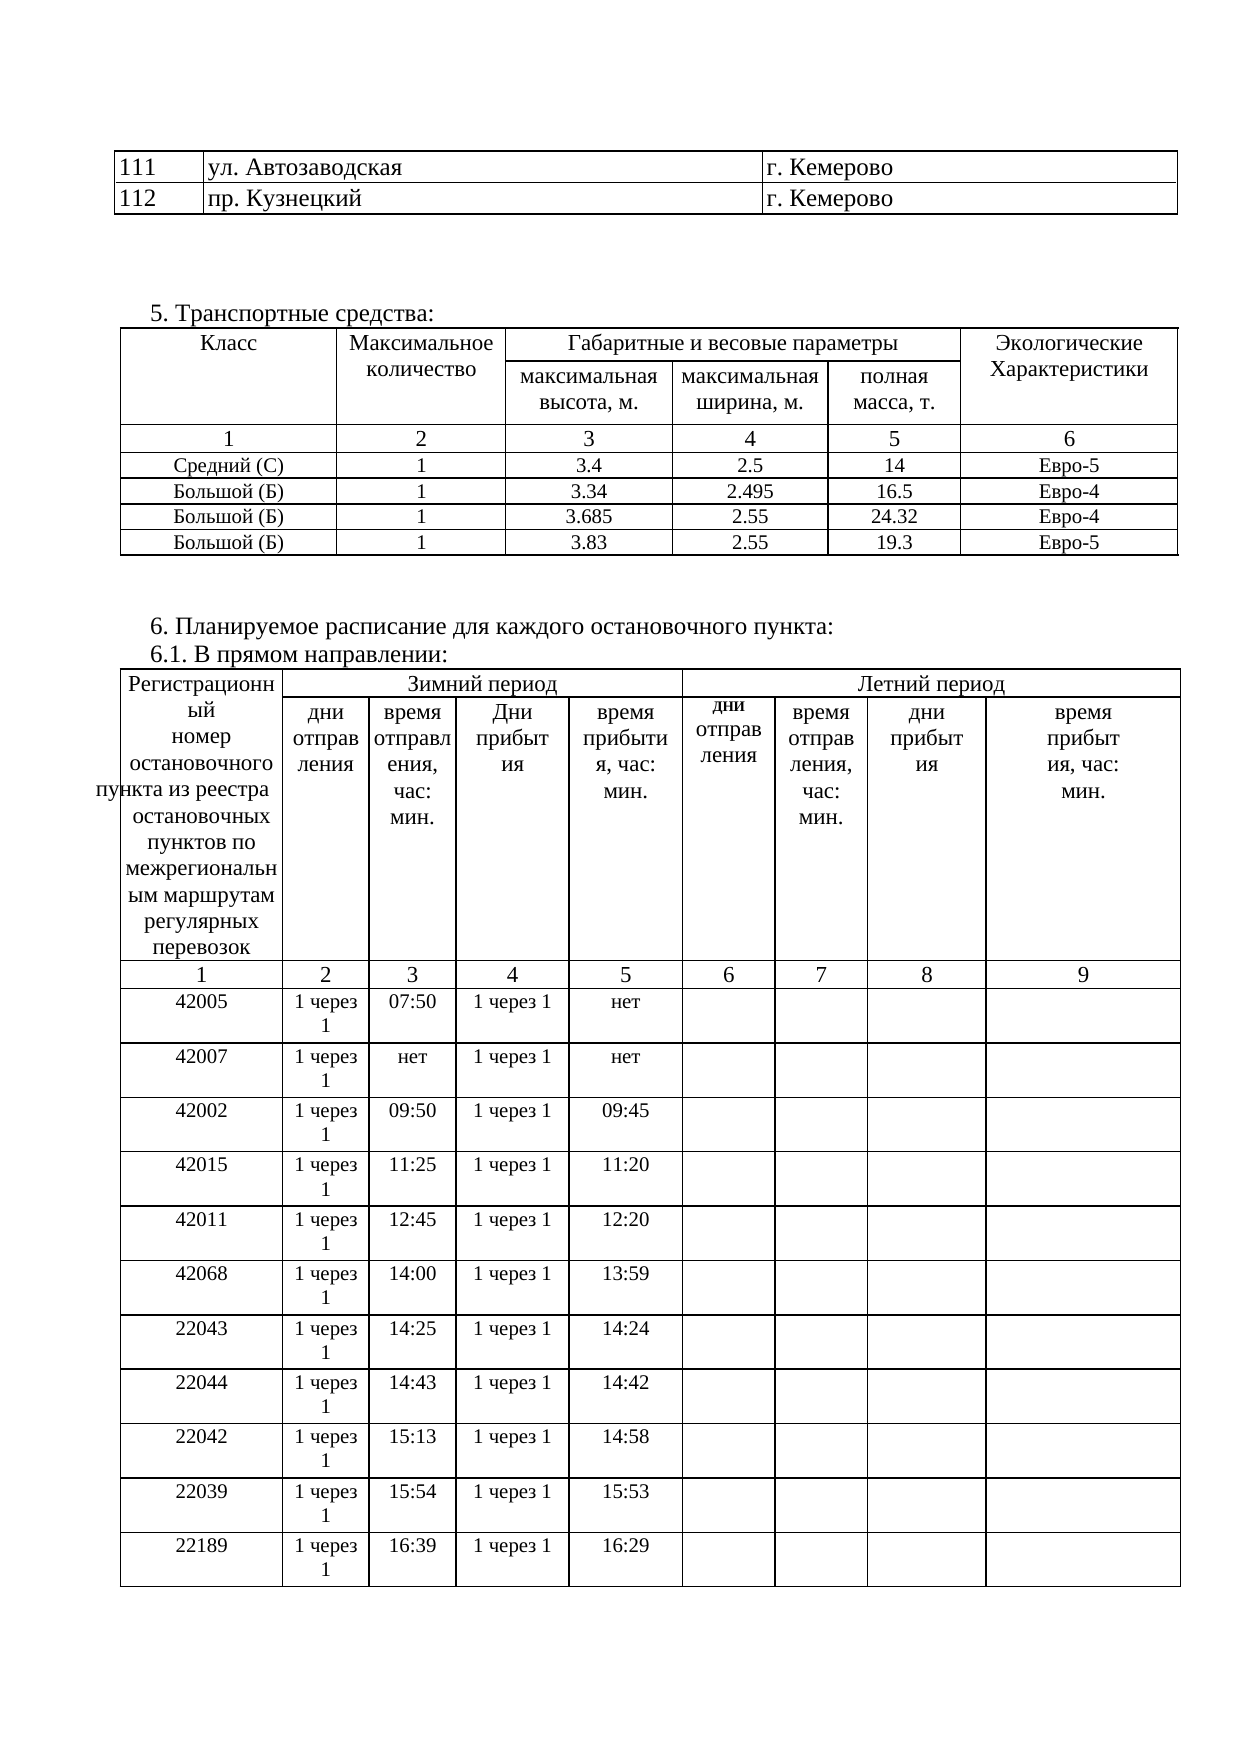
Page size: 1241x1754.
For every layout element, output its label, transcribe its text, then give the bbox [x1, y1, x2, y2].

table_cell 09:50 [370, 1098, 455, 1151]
table_cell 1 через 1 [283, 1424, 368, 1477]
table_cell 1 через 1 [457, 1533, 568, 1586]
table_cell нет [570, 989, 682, 1042]
table_cell г. Кемерово [763, 152, 1177, 181]
table_cell 5 [829, 425, 960, 452]
table_cell 1 через 1 [283, 1261, 368, 1314]
table_cell 1 через 1 [283, 1098, 368, 1151]
table_cell 1 через 1 [457, 1316, 568, 1368]
table_cell [776, 1261, 867, 1314]
table_cell [987, 1316, 1180, 1368]
table_cell максимальная ширина, м. [673, 362, 827, 424]
table_cell Большой (Б) [121, 505, 336, 528]
table_cell [776, 1316, 867, 1368]
table_cell 07:50 [370, 989, 455, 1042]
table_cell 1 через 1 [457, 1479, 568, 1531]
table_cell [868, 1207, 985, 1259]
table_cell 2 [283, 961, 368, 988]
table_cell время отправ ления, час: мин. [776, 698, 867, 960]
text 5. Транспортные средства: [150, 298, 1090, 327]
table_cell 1 через 1 [283, 1316, 368, 1368]
table_cell [683, 1098, 774, 1151]
table_cell 112 [115, 183, 203, 213]
table_cell 8 [868, 961, 985, 988]
table_cell время прибыти я, час: мин. [570, 698, 682, 960]
table_cell нет [370, 1044, 455, 1096]
table_cell 15:54 [370, 1479, 455, 1531]
table_cell полная масса, т. [829, 362, 960, 424]
table_cell 22189 [121, 1533, 282, 1586]
table_cell 42011 [121, 1207, 282, 1259]
table_cell 14 [829, 453, 960, 477]
table_cell дни прибыт ия [868, 698, 985, 960]
table_cell Евро-4 [961, 479, 1177, 503]
table_cell 42002 [121, 1098, 282, 1151]
table_cell Средний (С) [121, 453, 336, 477]
table_cell [987, 1152, 1180, 1205]
table_cell 15:13 [370, 1424, 455, 1477]
table_cell [683, 1207, 774, 1259]
table_cell 13:59 [570, 1261, 682, 1314]
table_cell [868, 989, 985, 1042]
table_cell 6 [961, 425, 1177, 452]
table_cell 1 через 1 [283, 1044, 368, 1096]
table_cell [683, 989, 774, 1042]
table_cell [776, 989, 867, 1042]
table_cell [987, 1479, 1180, 1531]
table_cell 14:43 [370, 1370, 455, 1423]
table_cell 3.685 [506, 505, 672, 528]
table_cell 1 через 1 [283, 1152, 368, 1205]
table_cell [868, 1152, 985, 1205]
table_cell 9 [987, 961, 1180, 988]
table_cell 22039 [121, 1479, 282, 1531]
table_cell [683, 1152, 774, 1205]
table_cell 19.3 [829, 530, 960, 554]
table_cell [868, 1370, 985, 1423]
table_cell 2.55 [673, 505, 827, 528]
table_header Экологические Характеристики [961, 329, 1177, 424]
table_cell 6 [683, 961, 774, 988]
table_cell [683, 1479, 774, 1531]
table_cell [683, 1044, 774, 1096]
table_header Максимальное количество [337, 329, 505, 424]
table_cell [776, 1370, 867, 1423]
table_header Летний период [683, 670, 1180, 696]
table_cell 3.4 [506, 453, 672, 477]
table_cell 1 через 1 [457, 1207, 568, 1259]
table_cell 42007 [121, 1044, 282, 1096]
table_header Класс [121, 329, 336, 424]
table_cell 14:58 [570, 1424, 682, 1477]
table_cell 1 [337, 505, 505, 528]
table_cell [868, 1533, 985, 1586]
table_cell 42068 [121, 1261, 282, 1314]
table_cell г. Кемерово [763, 181, 1177, 213]
text 6.1. В прямом направлении: [150, 639, 1090, 668]
table_cell 1 через 1 [457, 1370, 568, 1423]
table_cell 2.495 [673, 479, 827, 503]
table_cell 1 через 1 [457, 1098, 568, 1151]
table_cell Дни прибыт ия [457, 698, 568, 960]
table_cell 15:53 [570, 1479, 682, 1531]
table_cell Евро-4 [961, 505, 1177, 528]
table_cell 22042 [121, 1424, 282, 1477]
table_cell 22043 [121, 1316, 282, 1368]
table_cell 42005 [121, 989, 282, 1042]
table_cell [987, 1370, 1180, 1423]
table_cell [987, 1424, 1180, 1477]
table_cell [776, 1152, 867, 1205]
table_cell [776, 1533, 867, 1586]
table_cell [987, 1098, 1180, 1151]
table_cell 3 [506, 425, 672, 452]
table_cell 1 через 1 [457, 1261, 568, 1314]
table_cell 5 [570, 961, 682, 988]
table_cell 12:20 [570, 1207, 682, 1259]
table_header Габаритные и весовые параметры [506, 329, 960, 360]
table_cell 2 [337, 425, 505, 452]
table_cell 16.5 [829, 479, 960, 503]
table_cell максимальная высота, м. [506, 362, 672, 424]
table_cell [683, 1533, 774, 1586]
table_cell [868, 1261, 985, 1314]
table_cell нет [570, 1044, 682, 1096]
table_cell 14:24 [570, 1316, 682, 1368]
table_cell [868, 1479, 985, 1531]
table_cell 4 [673, 425, 827, 452]
table_cell 24.32 [829, 505, 960, 528]
table_cell [776, 1424, 867, 1477]
table_cell Большой (Б) [121, 479, 336, 503]
table_cell 1 через 1 [457, 989, 568, 1042]
table_cell 11:25 [370, 1152, 455, 1205]
table_cell ул. Автозаводская [204, 152, 762, 181]
table_cell Евро-5 [961, 453, 1177, 477]
table_cell [683, 1424, 774, 1477]
table_cell [987, 1044, 1180, 1096]
table_cell 7 [776, 961, 867, 988]
table_cell 12:45 [370, 1207, 455, 1259]
table_cell 3.34 [506, 479, 672, 503]
table_cell 1 [337, 530, 505, 554]
table_cell 1 [121, 425, 336, 452]
table_cell Евро-5 [961, 530, 1177, 554]
table_cell [868, 1098, 985, 1151]
table_cell 22044 [121, 1370, 282, 1423]
table_cell 42015 [121, 1152, 282, 1205]
table_header Зимний период [283, 670, 682, 696]
table_cell [683, 1316, 774, 1368]
table_cell ДНИ отправ ления [683, 698, 774, 960]
table_cell 1 через 1 [457, 1044, 568, 1096]
table_cell 1 через 1 [283, 1207, 368, 1259]
table_cell 3 [370, 961, 455, 988]
table_cell Большой (Б) [121, 530, 336, 554]
table_cell 14:25 [370, 1316, 455, 1368]
table_cell [987, 1207, 1180, 1259]
table_cell 1 через 1 [457, 1424, 568, 1477]
table_cell [868, 1316, 985, 1368]
table_cell [987, 1261, 1180, 1314]
table_cell 14:00 [370, 1261, 455, 1314]
table_cell 09:45 [570, 1098, 682, 1151]
table_cell 1 [337, 453, 505, 477]
table_cell [683, 1261, 774, 1314]
table_cell 1 [337, 479, 505, 503]
table_cell [776, 1479, 867, 1531]
table_cell 1 через 1 [283, 1479, 368, 1531]
table_cell 16:39 [370, 1533, 455, 1586]
table_cell [987, 989, 1180, 1042]
table_cell [868, 1424, 985, 1477]
table_cell время отправл ения, час: мин. [370, 698, 455, 960]
table_cell 11:20 [570, 1152, 682, 1205]
table_cell дни отправ ления [283, 698, 368, 960]
table_cell [987, 1533, 1180, 1586]
text 6. Планируемое расписание для каждого остановочного пункта: [150, 611, 1090, 639]
table_cell время прибыт ия, час: мин. [987, 698, 1180, 960]
table_cell пр. Кузнецкий [204, 183, 762, 213]
table_cell 111 [115, 152, 203, 181]
table_cell [683, 1370, 774, 1423]
table_cell [868, 1044, 985, 1096]
table_cell 14:42 [570, 1370, 682, 1423]
table_cell [776, 1098, 867, 1151]
table_cell 2.5 [673, 453, 827, 477]
table_cell 1 через 1 [283, 1370, 368, 1423]
table_cell 1 [121, 961, 282, 988]
table_cell 2.55 [673, 530, 827, 554]
table_cell [776, 1207, 867, 1259]
table_cell 1 через 1 [457, 1152, 568, 1205]
table_cell 3.83 [506, 530, 672, 554]
table_cell 4 [457, 961, 568, 988]
table_cell 16:29 [570, 1533, 682, 1586]
table_cell 1 через 1 [283, 1533, 368, 1586]
table_cell 1 через 1 [283, 989, 368, 1042]
table_cell [776, 1044, 867, 1096]
table_header Регистрационный номер остановочного пункта из реестра остановочных пунктов по межрегиональным маршрутам регулярных перевозок [121, 670, 282, 960]
